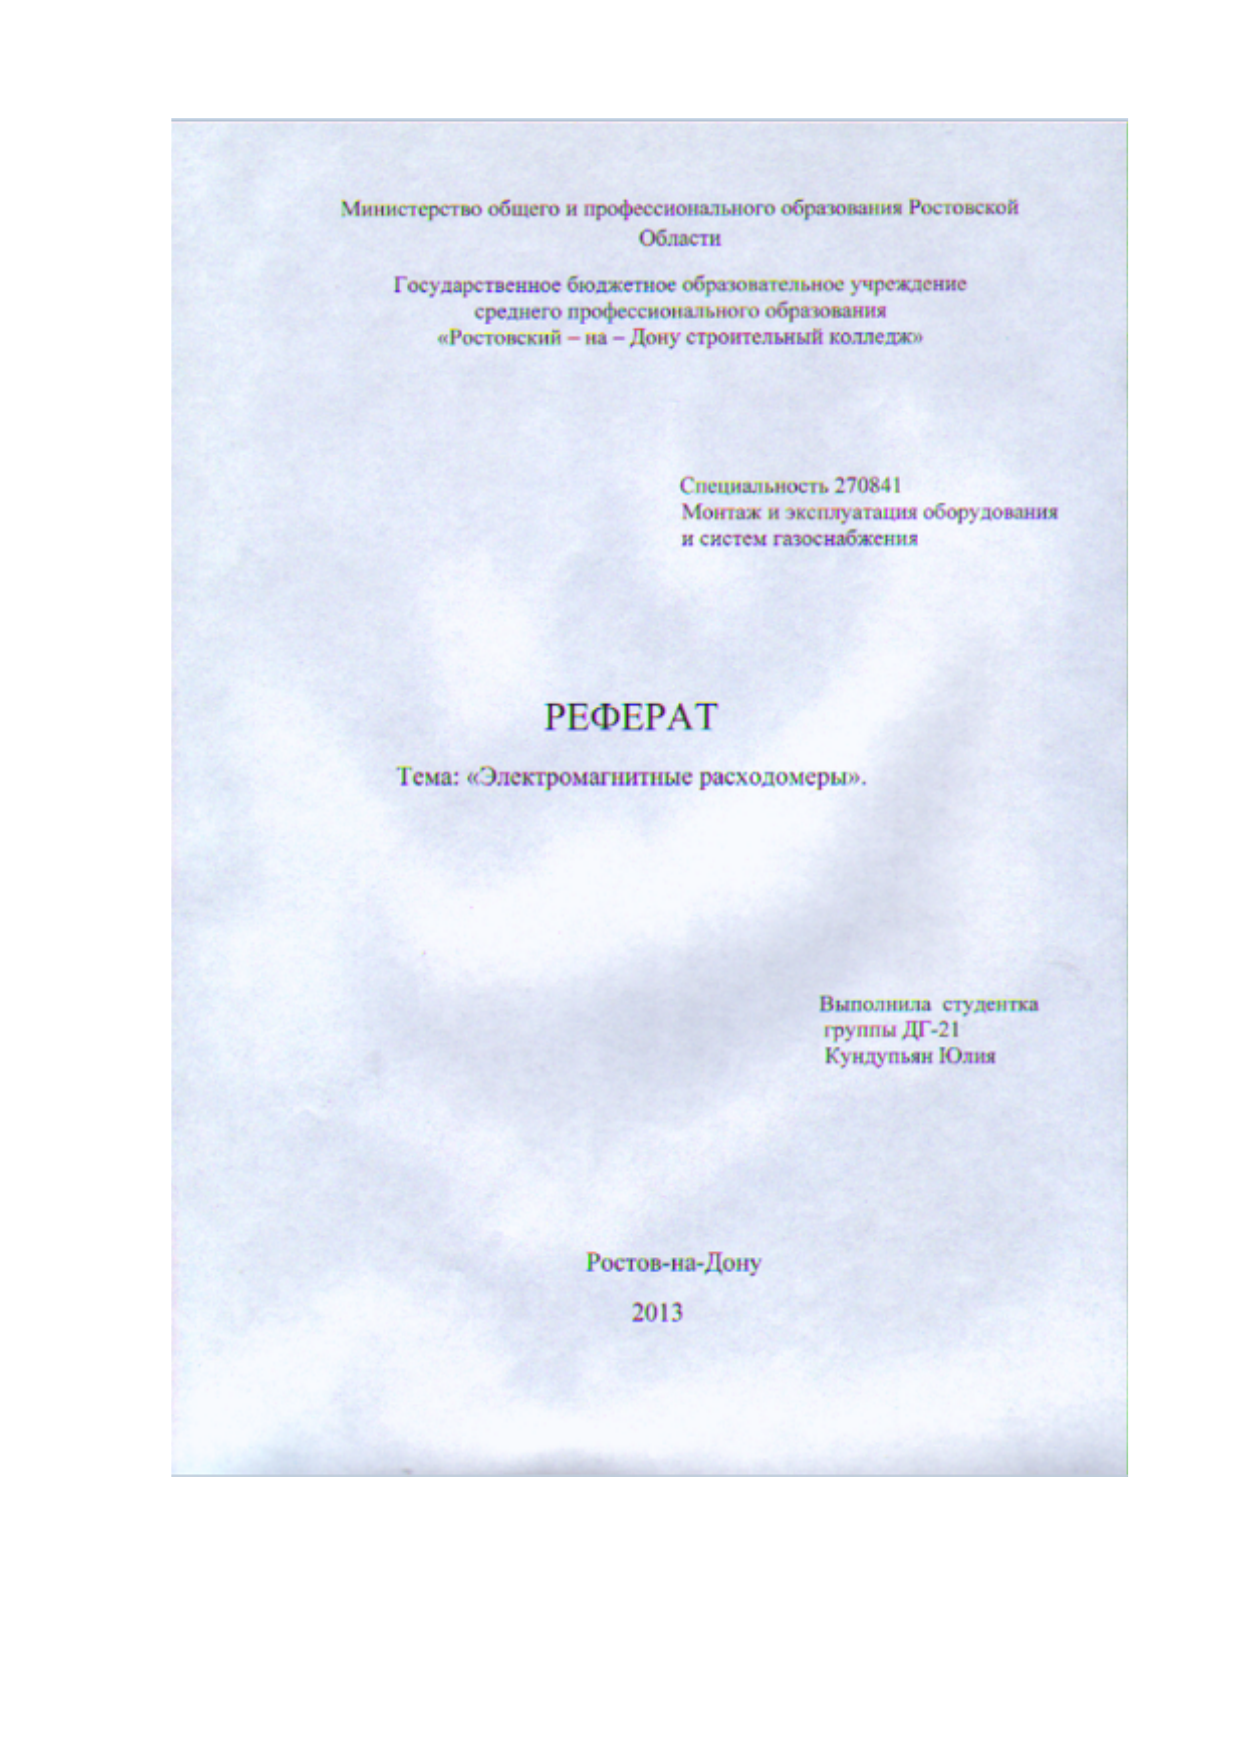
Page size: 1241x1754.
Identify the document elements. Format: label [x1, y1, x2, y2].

picture [171, 118, 1129, 1477]
